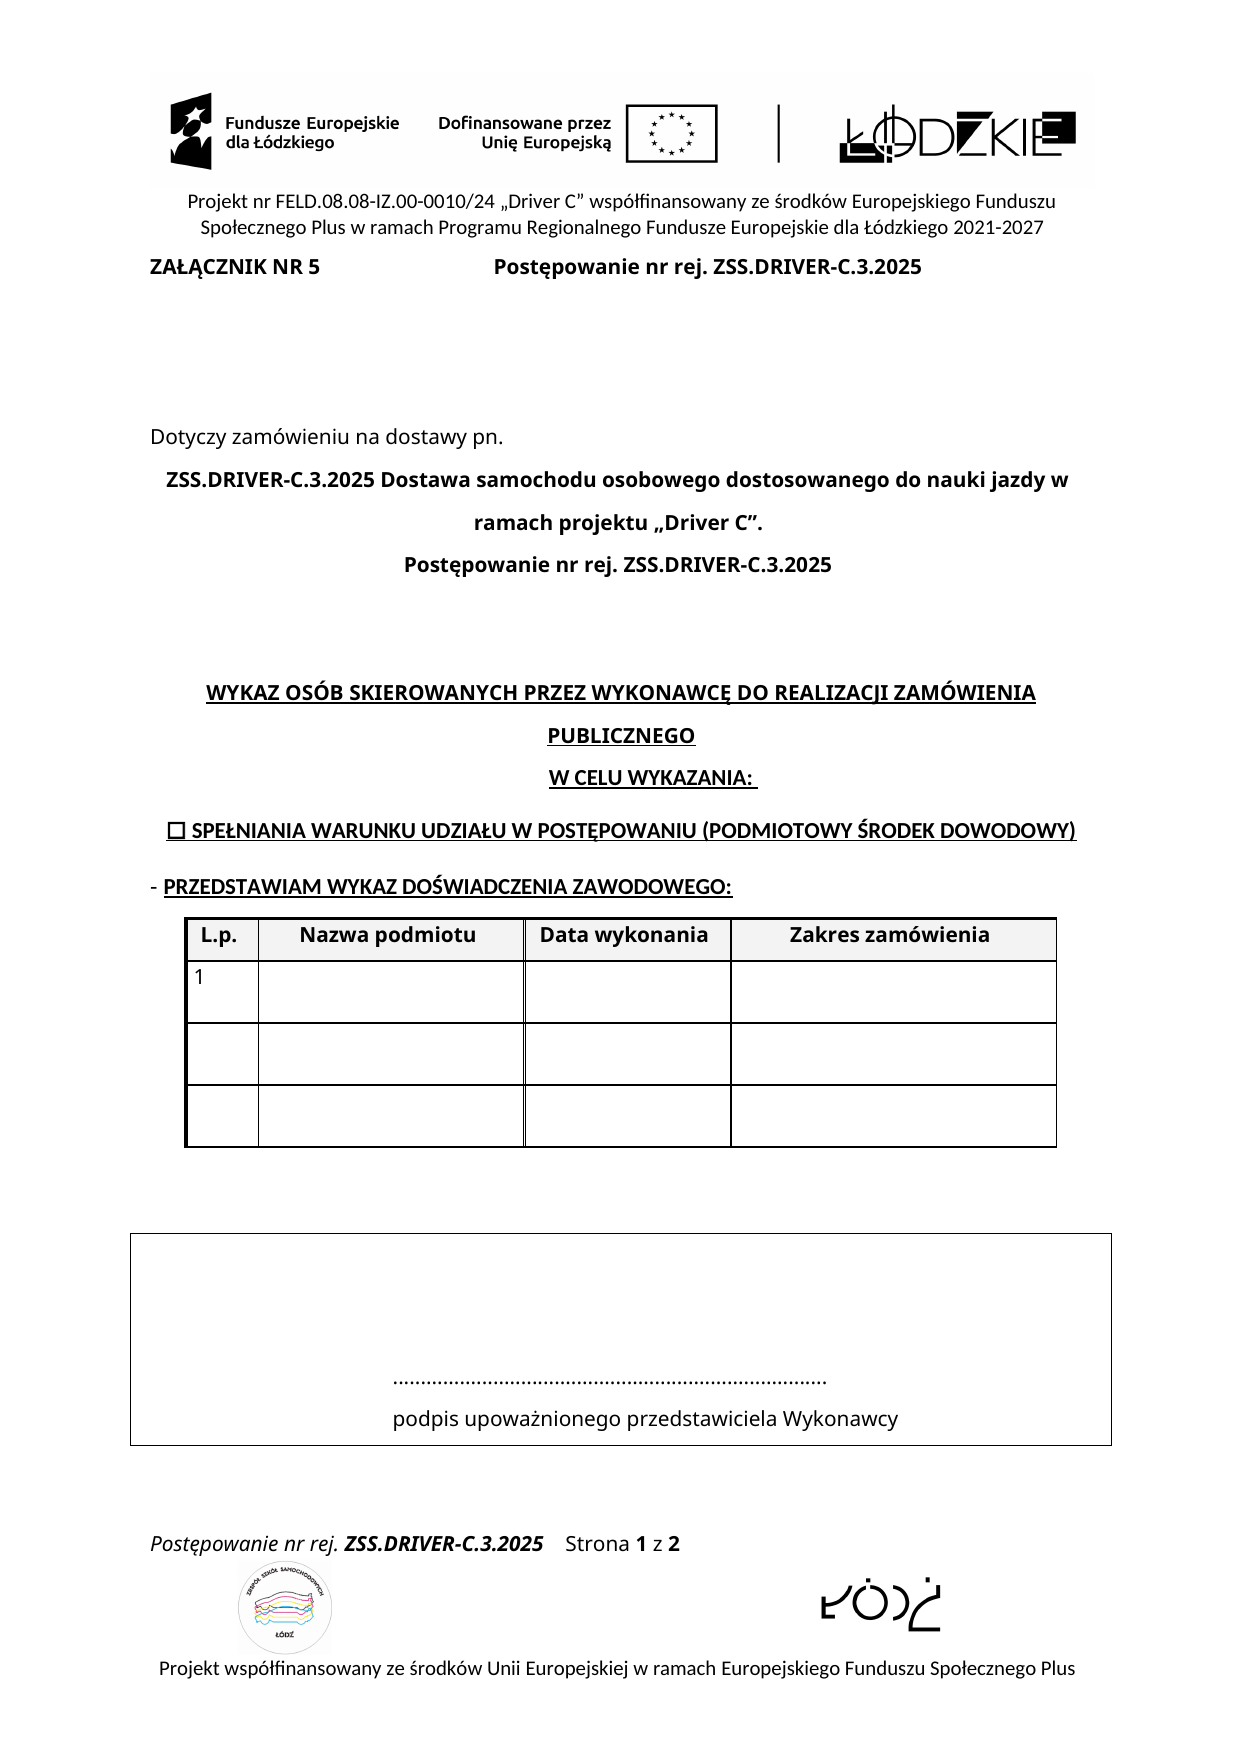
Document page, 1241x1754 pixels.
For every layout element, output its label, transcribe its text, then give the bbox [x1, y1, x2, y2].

text ZAŁĄCZNIK NR 5 Postępowanie nr rej. ZSS.DRIVER-C.3.2025 [150, 252, 1086, 281]
text Dotyczy zamówieniu na dostawy pn. [150, 422, 1086, 451]
table_cell [259, 1024, 523, 1084]
list W celu wykazania: [209, 763, 1092, 791]
table_cell [526, 962, 730, 1022]
table_cell [259, 1086, 523, 1146]
picture [150, 73, 1096, 189]
table_cell [188, 1086, 258, 1146]
table_cell [259, 962, 523, 1022]
table_header .............................................................................. podpis upoważnionego przedstawiciela Wykonawcy [131, 1234, 1111, 1445]
table_cell [526, 1086, 730, 1146]
table_cell 1 [188, 962, 258, 1022]
table_cell [732, 962, 1056, 1022]
table_header Data wykonania [526, 920, 730, 960]
table_header Zakres zamówienia [732, 920, 1056, 960]
text Postępowanie nr rej. ZSS.DRIVER-C.3.2025 [150, 550, 1086, 579]
text ZSS.DRIVER-C.3.2025 Dostawa samochodu osobowego dostosowanego do nauki jazdy w ramach projektu „Driver C”. [150, 465, 1086, 536]
table_cell [188, 1024, 258, 1084]
picture [236, 1557, 333, 1655]
table_header L.p. [188, 920, 258, 960]
list Wykaz osób SKIEROWANYCH PRZEZ WYKONAWCĘ DO REALIZACJI ZAMÓWIENIA PUBLICZNEGO [150, 678, 1092, 749]
list - przedstawiam wykaz doświadczenia zawodowego: [150, 870, 1092, 901]
list spełniania warunku udziału w postępowaniu (podmiotowy środek dowodowy) [150, 816, 1092, 844]
table_cell [732, 1086, 1056, 1146]
table_cell [526, 1024, 730, 1084]
table_cell [732, 1024, 1056, 1084]
table_header Nazwa podmiotu [259, 920, 523, 960]
